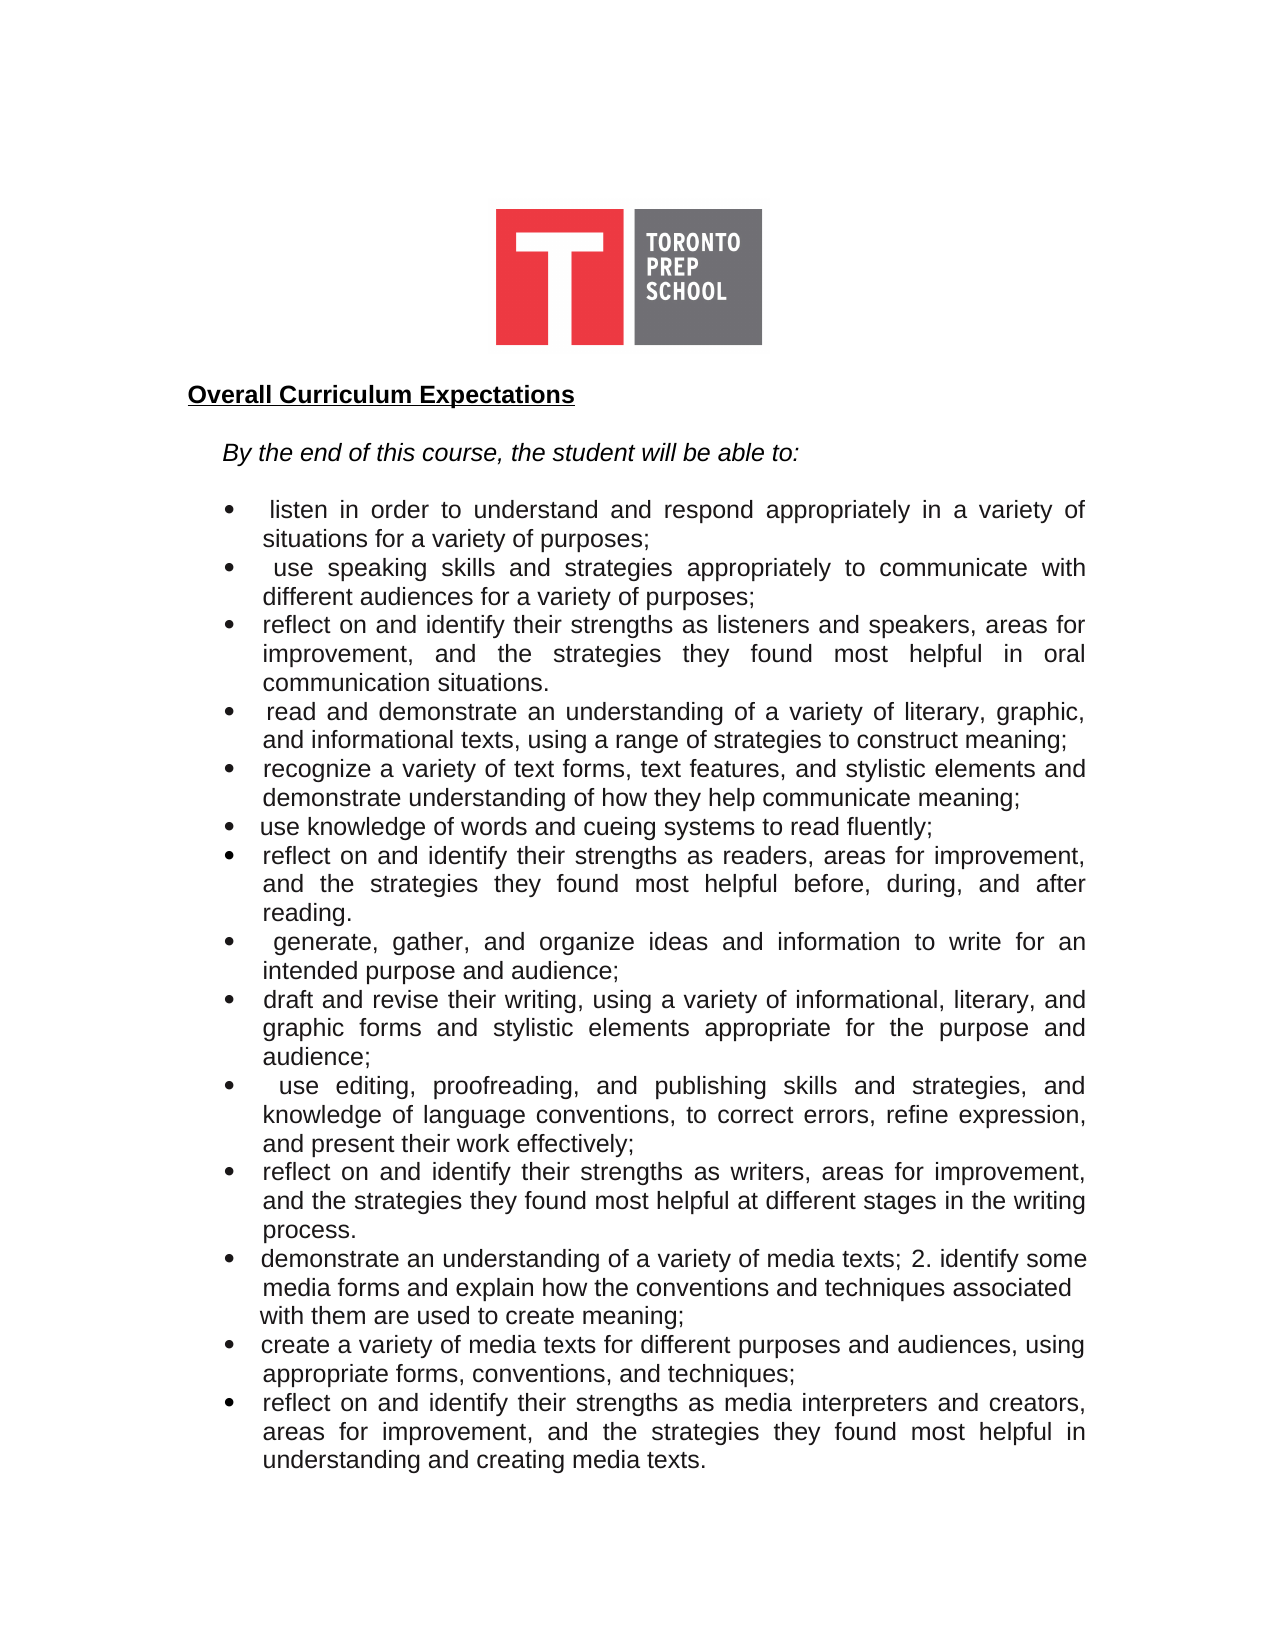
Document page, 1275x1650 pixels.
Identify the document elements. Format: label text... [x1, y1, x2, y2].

list listen in order to understand and respond appropriately in a variety of situations for a variety of purposes; [225, 495, 1087, 553]
list demonstrate an understanding of a variety of media texts; 2. identify some media forms and explain how the conventions and techniques associated [225, 1244, 1087, 1301]
text Overall Curriculum Expectations [187, 380, 1087, 409]
text By the end of this course, the student will be able to: [187, 437, 1087, 466]
list use knowledge of words and cueing systems to read fluently; [225, 812, 1087, 841]
list read and demonstrate an understanding of a variety of literary, graphic, and informational texts, using a range of strategies to construct meaning; [225, 697, 1087, 754]
list recognize a variety of text forms, text features, and stylistic elements and demonstrate understanding of how they help communicate meaning; [225, 754, 1087, 812]
list draft and revise their writing, using a variety of informational, literary, and graphic forms and stylistic elements appropriate for the purpose and audience; [225, 984, 1087, 1071]
list use speaking skills and strategies appropriately to communicate with different audiences for a variety of purposes; [225, 553, 1087, 610]
list reflect on and identify their strengths as listeners and speakers, areas for improvement, and the strategies they found most helpful in oral communication situations. [225, 610, 1087, 697]
list reflect on and identify their strengths as media interpreters and creators, areas for improvement, and the strategies they found most helpful in understanding and creating media texts. [225, 1388, 1087, 1474]
picture [487, 198, 771, 353]
text with them are used to create meaning; [187, 1301, 1087, 1330]
list generate, gather, and organize ideas and information to write for an intended purpose and audience; [225, 927, 1087, 984]
list reflect on and identify their strengths as readers, areas for improvement, and the strategies they found most helpful before, during, and after reading. [225, 841, 1087, 927]
list use editing, proofreading, and publishing skills and strategies, and knowledge of language conventions, to correct errors, refine expression, and present their work effectively; [225, 1071, 1087, 1157]
list reflect on and identify their strengths as writers, areas for improvement, and the strategies they found most helpful at different stages in the writing process. [225, 1157, 1087, 1244]
list create a variety of media texts for different purposes and audiences, using appropriate forms, conventions, and techniques; [225, 1330, 1087, 1388]
